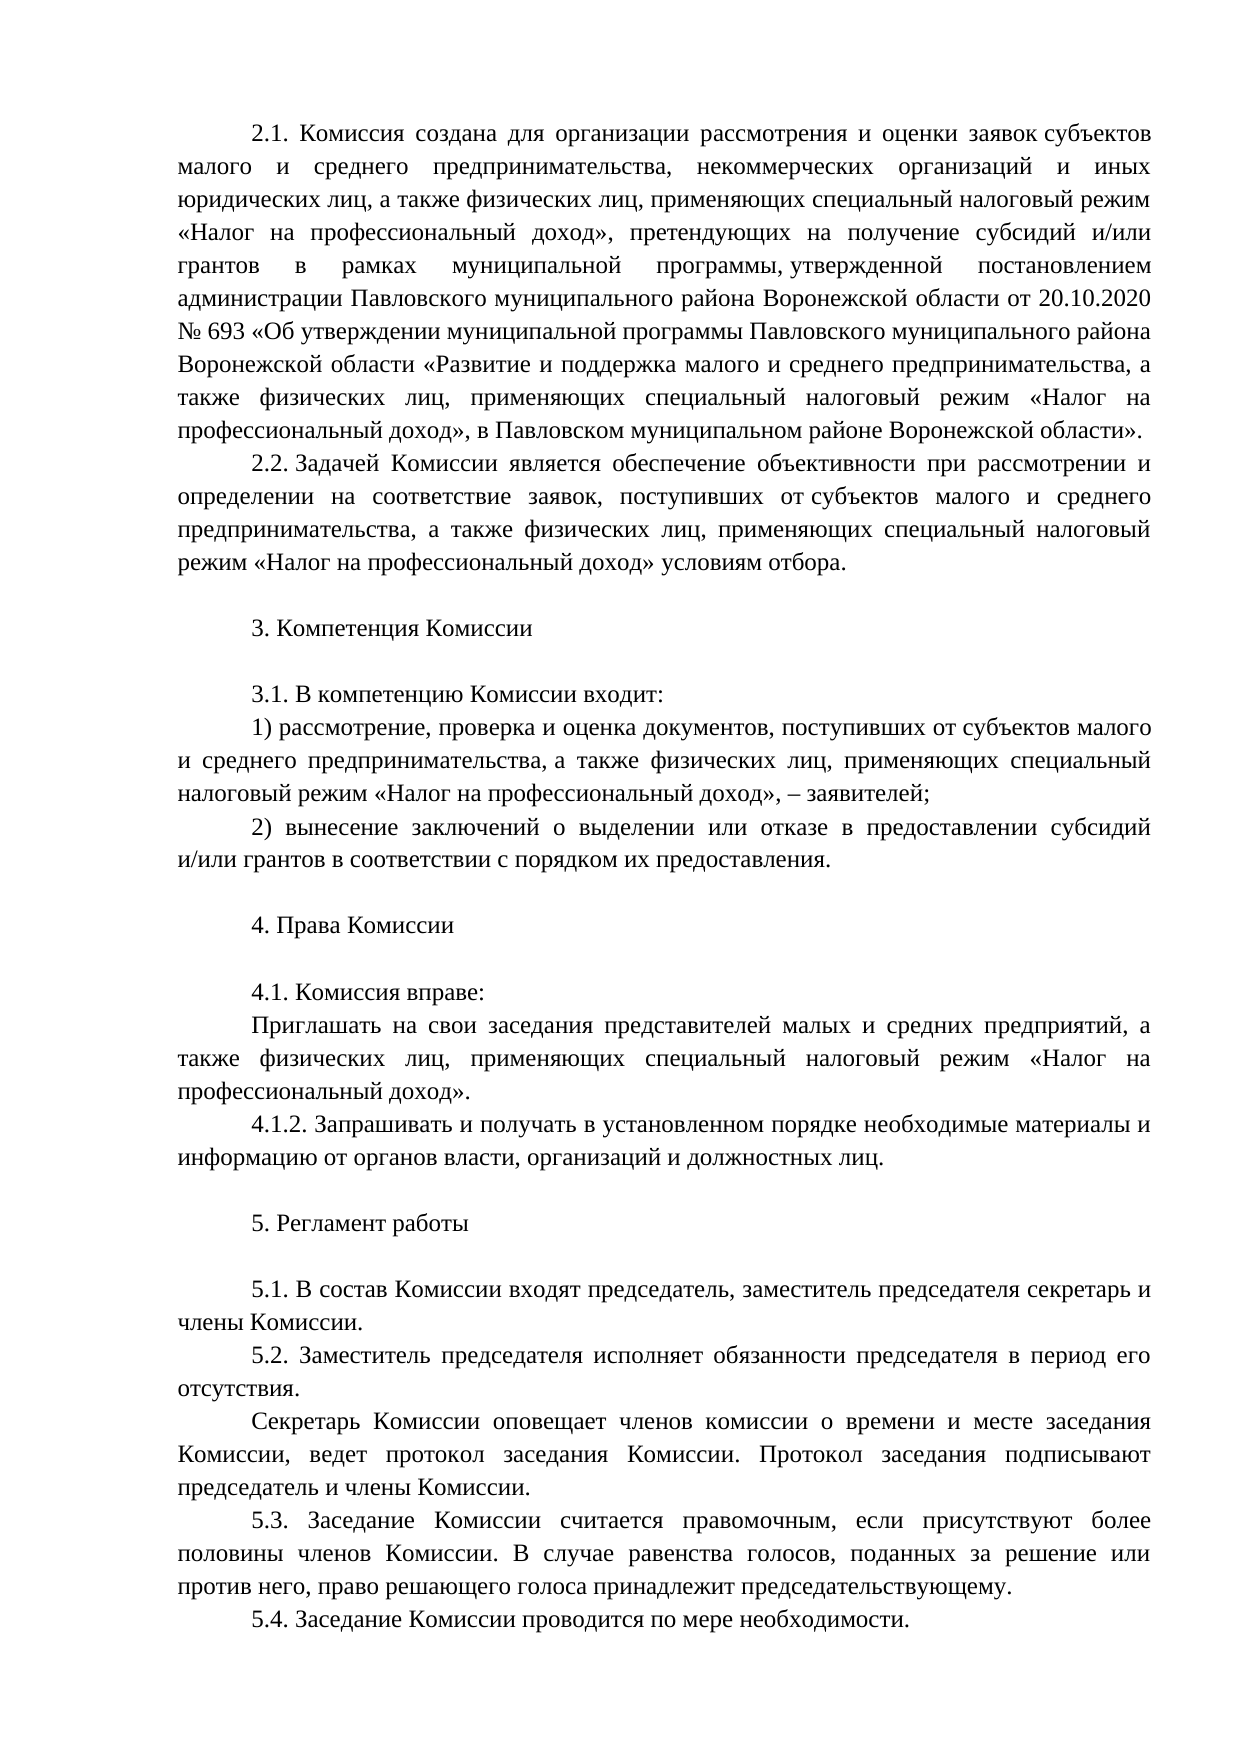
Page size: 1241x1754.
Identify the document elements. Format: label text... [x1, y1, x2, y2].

text Приглашать на свои заседания представителей малых и средних предприятий, а также физических лиц, применяющих специальный налоговый режим «Налог на профессиональный доход». [177, 1010, 1152, 1104]
text 4.1.2. Запрашивать и получать в установленном порядке необходимые материалы и информацию от органов власти, организаций и должностных лиц. [177, 1109, 1152, 1171]
text Секретарь Комиссии оповещает членов комиссии о времени и месте заседания Комиссии, ведет протокол заседания Комиссии. Протокол заседания подписывают председатель и члены Комиссии. [177, 1406, 1152, 1501]
text 5.4. Заседание Комиссии проводится по мере необходимости. [177, 1604, 1152, 1633]
text 1) рассмотрение, проверка и оценка документов, поступивших от субъектов малого и среднего предпринимательства, а также физических лиц, применяющих специальный налоговый режим «Налог на профессиональный доход», – заявителей; [177, 712, 1152, 807]
text 4.1. Комиссия вправе: [177, 977, 1152, 1005]
text 2.1. Комиссия создана для организации рассмотрения и оценки заявок субъектов малого и среднего предпринимательства, некоммерческих организаций и иных юридических лиц, а также физических лиц, применяющих специальный налоговый режим «Налог на профессиональный доход», претендующих на получение субсидий и/или грантов в рамках муниципальной программы, утвержденной постановлением администрации Павловского муниципального района Воронежской области от 20.10.2020 № 693 «Об утверждении муниципальной программы Павловского муниципального района Воронежской области «Развитие и поддержка малого и среднего предпринимательства, а также физических лиц, применяющих специальный налоговый режим «Налог на профессиональный доход», в Павловском муниципальном районе Воронежской области». [177, 118, 1152, 444]
text 2.2. Задачей Комиссии является обеспечение объективности при рассмотрении и определении на соответствие заявок, поступивших от субъектов малого и среднего предпринимательства, а также физических лиц, применяющих специальный налоговый режим «Налог на профессиональный доход» условиям отбора. [177, 448, 1152, 576]
text 2) вынесение заключений о выделении или отказе в предоставлении субсидий и/или грантов в соответствии с порядком их предоставления. [177, 812, 1152, 873]
text 5. Регламент работы [177, 1208, 1152, 1237]
text 5.3. Заседание Комиссии считается правомочным, если присутствуют более половины членов Комиссии. В случае равенства голосов, поданных за решение или против него, право решающего голоса принадлежит председательствующему. [177, 1505, 1152, 1600]
text 3. Компетенция Комиссии [177, 613, 1152, 642]
text 4. Права Комиссии [177, 911, 1152, 939]
text 5.2. Заместитель председателя исполняет обязанности председателя в период его отсутствия. [177, 1340, 1152, 1402]
text 5.1. В состав Комиссии входят председатель, заместитель председателя секретарь и члены Комиссии. [177, 1274, 1152, 1336]
text 3.1. В компетенцию Комиссии входит: [177, 679, 1152, 708]
